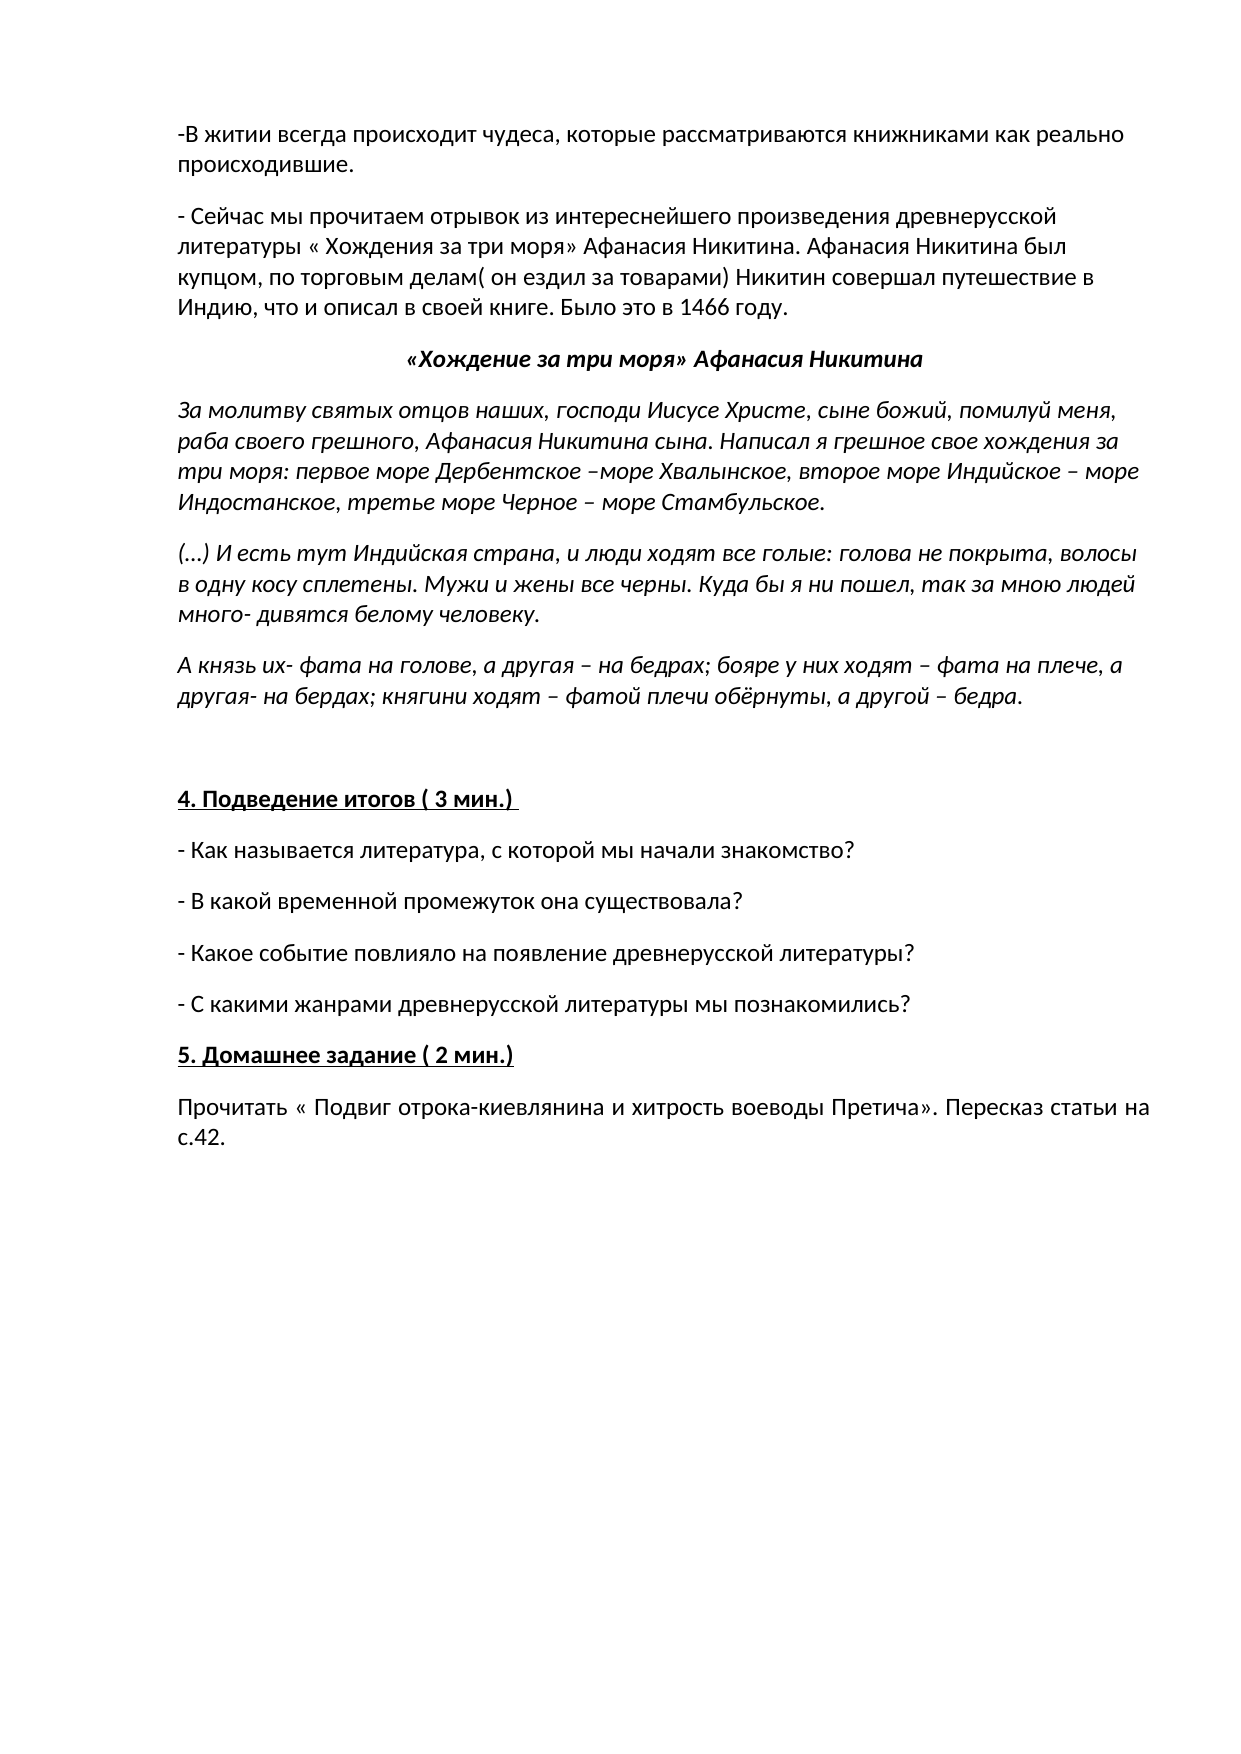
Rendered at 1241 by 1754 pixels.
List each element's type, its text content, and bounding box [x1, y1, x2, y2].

text -В житии всегда происходит чудеса, которые рассматриваются книжниками как реально происходившие. [177, 118, 1152, 179]
text - Как называется литература, с которой мы начали знакомство? [177, 834, 1152, 865]
text 5. Домашнее задание ( 2 мин.) [177, 1039, 1152, 1070]
text «Хождение за три моря» Афанасия Никитина [177, 343, 1152, 373]
text Прочитать « Подвиг отрока-киевлянина и хитрость воеводы Претича». Пересказ статьи на с.42. [177, 1091, 1152, 1152]
text 4. Подведение итогов ( 3 мин.) [177, 783, 1152, 813]
text - С какими жанрами древнерусской литературы мы познакомились? [177, 988, 1152, 1019]
text А князь их- фата на голове, а другая – на бедрах; бояре у них ходят – фата на плече, а другая- на бердах; княгини ходят – фатой плечи обёрнуты, а другой – бедра. [177, 649, 1152, 711]
text - В какой временной промежуток она существовала? [177, 886, 1152, 916]
text За молитву святых отцов наших, господи Иисусе Христе, сыне божий, помилуй меня, раба своего грешного, Афанасия Никитина сына. Написал я грешное свое хождения за три моря: первое море Дербентское –море Хвалынское, второе море Индийское – море Индостанское, третье море Черное – море Стамбульское. [177, 394, 1152, 516]
text - Сейчас мы прочитаем отрывок из интереснейшего произведения древнерусской литературы « Хождения за три моря» Афанасия Никитина. Афанасия Никитина был купцом, по торговым делам( он ездил за товарами) Никитин совершал путешествие в Индию, что и описал в своей книге. Было это в 1466 году. [177, 200, 1152, 322]
text (…) И есть тут Индийская страна, и люди ходят все голые: голова не покрыта, волосы в одну косу сплетены. Мужи и жены все черны. Куда бы я ни пошел, так за мною людей много- дивятся белому человеку. [177, 537, 1152, 629]
text - Какое событие повлияло на появление древнерусской литературы? [177, 937, 1152, 967]
